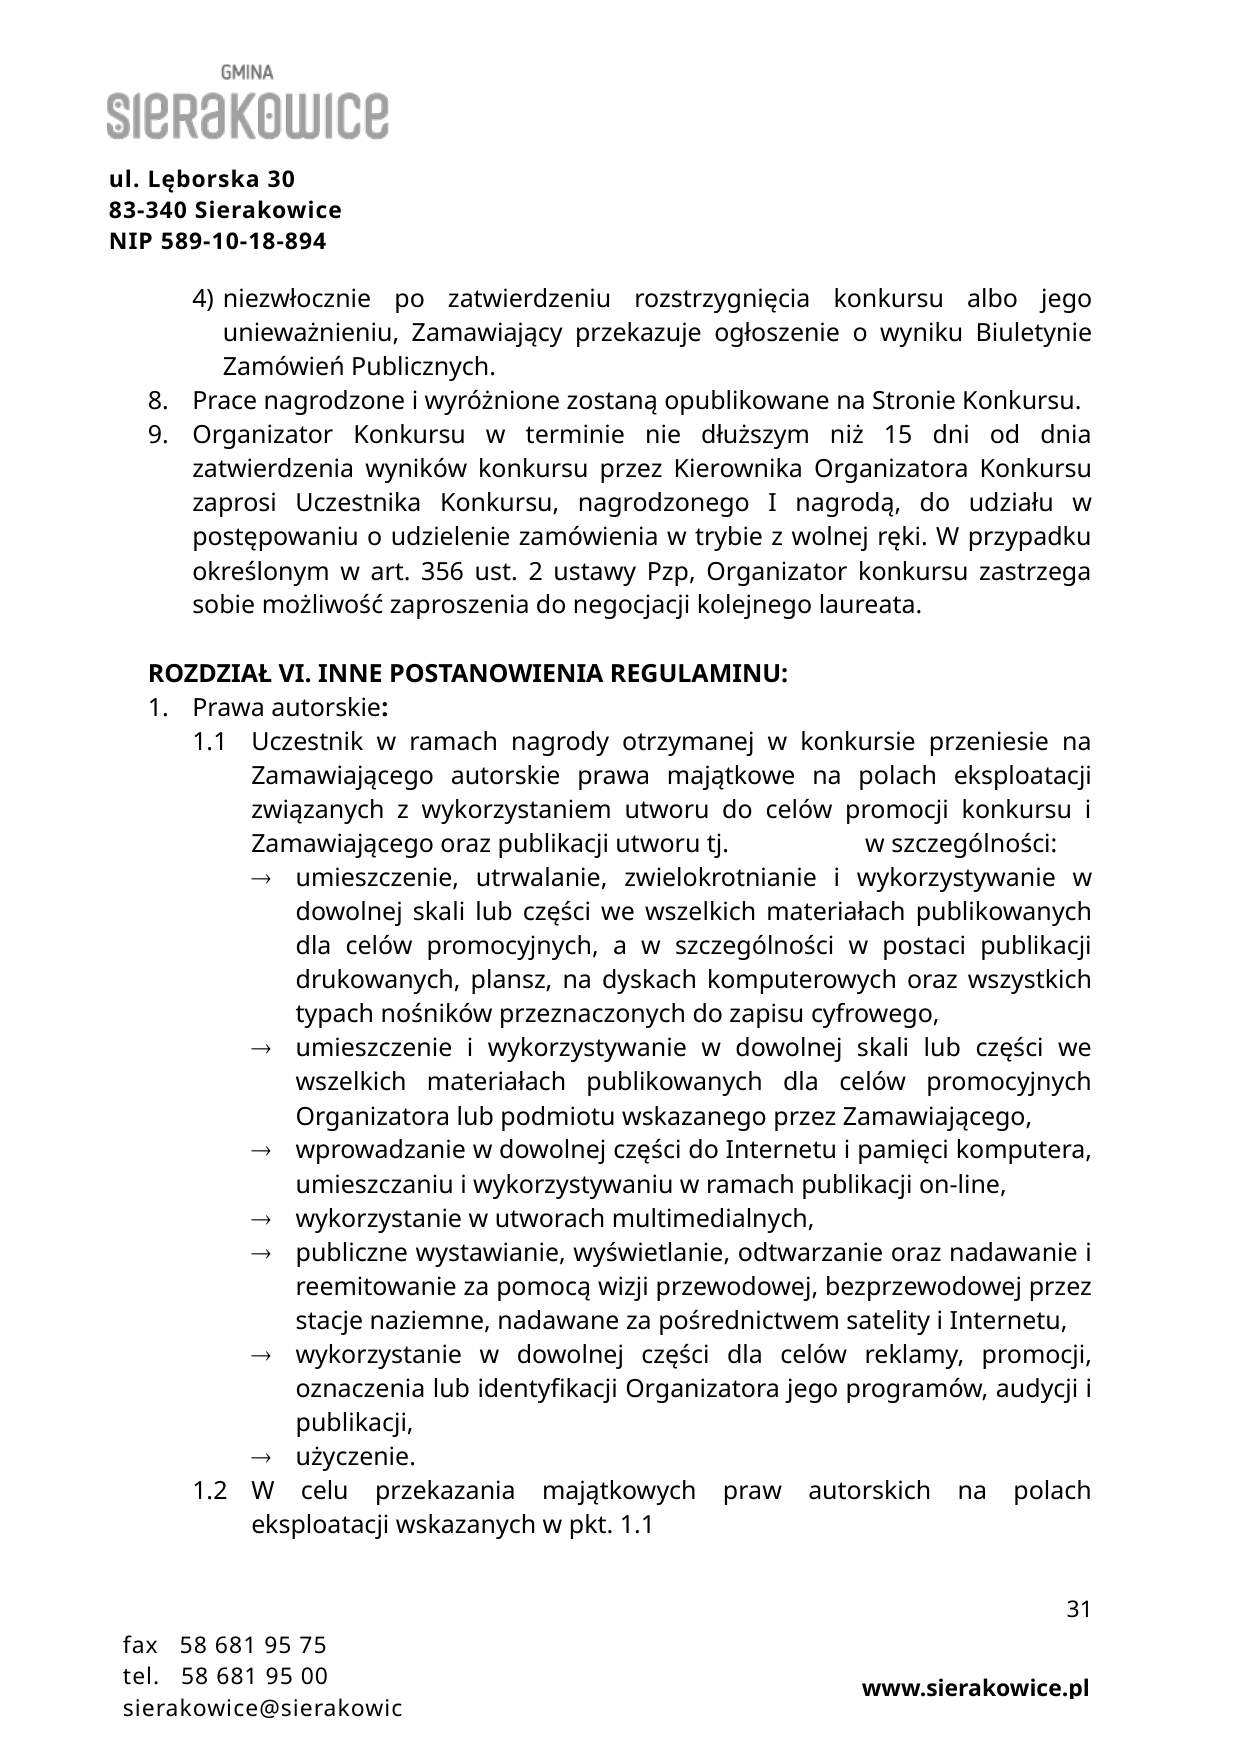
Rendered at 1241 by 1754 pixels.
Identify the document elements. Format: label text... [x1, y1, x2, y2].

list W celu przekazania majątkowych praw autorskich na polach eksploatacji wskazanych w pkt. 1.1 [192, 1473, 1093, 1541]
list Prace nagrodzone i wyróżnione zostaną opublikowane na Stronie Konkursu. [148, 383, 1093, 417]
list niezwłocznie po zatwierdzeniu rozstrzygnięcia konkursu albo jego unieważnieniu, Zamawiający przekazuje ogłoszenie o wyniku Biuletynie Zamówień Publicznych. [192, 281, 1093, 383]
list umieszczenie, utrwalanie, zwielokrotnianie i wykorzystywanie w dowolnej skali lub części we wszelkich materiałach publikowanych dla celów promocyjnych, a w szczególności w postaci publikacji drukowanych, plansz, na dyskach komputerowych oraz wszystkich typach nośników przeznaczonych do zapisu cyfrowego, [251, 860, 1093, 1030]
picture [107, 64, 389, 140]
list wykorzystanie w utworach multimedialnych, [251, 1200, 1093, 1234]
list Organizator Konkursu w terminie nie dłuższym niż 15 dni od dnia zatwierdzenia wyników konkursu przez Kierownika Organizatora Konkursu zaprosi Uczestnika Konkursu, nagrodzonego I nagrodą, do udziału w postępowaniu o udzielenie zamówienia w trybie z wolnej ręki. W przypadku określonym w art. 356 ust. 2 ustawy Pzp, Organizator konkursu zastrzega sobie możliwość zaproszenia do negocjacji kolejnego laureata. [148, 417, 1093, 621]
text ROZDZIAŁ VI. INNE POSTANOWIENIA REGULAMINU: [148, 655, 1093, 689]
list publiczne wystawianie, wyświetlanie, odtwarzanie oraz nadawanie i reemitowanie za pomocą wizji przewodowej, bezprzewodowej przez stacje naziemne, nadawane za pośrednictwem satelity i Internetu, [251, 1234, 1093, 1337]
list umieszczenie i wykorzystywanie w dowolnej skali lub części we wszelkich materiałach publikowanych dla celów promocyjnych Organizatora lub podmiotu wskazanego przez Zamawiającego, [251, 1030, 1093, 1132]
list wprowadzanie w dowolnej części do Internetu i pamięci komputera, umieszczaniu i wykorzystywaniu w ramach publikacji on-line, [251, 1132, 1093, 1200]
list użyczenie. [251, 1439, 1093, 1473]
list wykorzystanie w dowolnej części dla celów reklamy, promocji, oznaczenia lub identyfikacji Organizatora jego programów, audycji i publikacji, [251, 1337, 1093, 1439]
list Uczestnik w ramach nagrody otrzymanej w konkursie przeniesie na Zamawiającego autorskie prawa majątkowe na polach eksploatacji związanych z wykorzystaniem utworu do celów promocji konkursu i Zamawiającego oraz publikacji utworu tj. w szczególności: [192, 723, 1093, 860]
list Prawa autorskie: [148, 689, 1093, 723]
